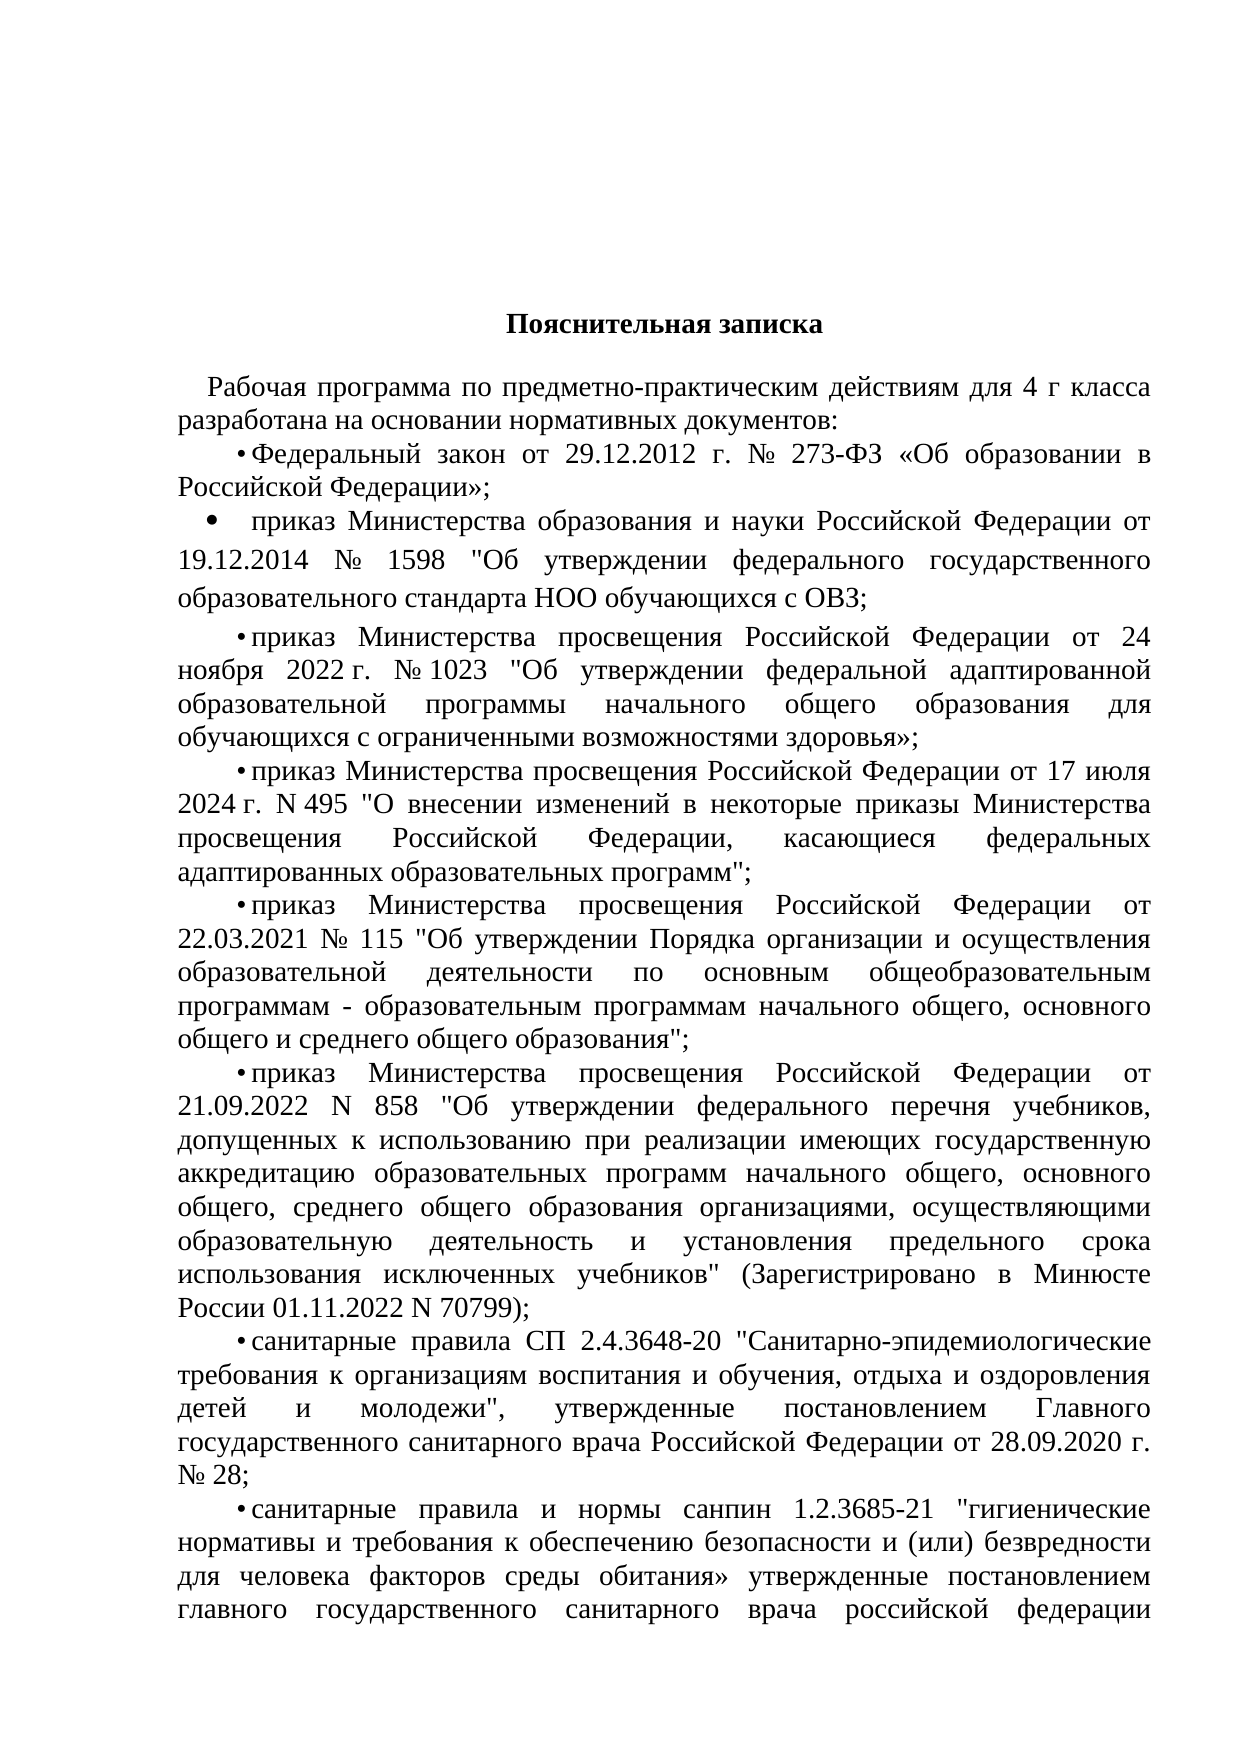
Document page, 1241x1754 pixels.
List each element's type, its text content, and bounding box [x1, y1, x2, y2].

list санитарные правила СП 2.4.3648-20 "Санитарно-эпидемиологические требования к организациям воспитания и обучения, отдыха и оздоровления детей и молодежи", утвержденные постановлением Главного государственного санитарного врача Российской Федерации от 28.09.2020 г. № 28; [177, 1323, 1152, 1491]
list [177, 1491, 1152, 1625]
list приказ Министерства просвещения Российской Федерации от 17 июля 2024 г. N 495 "О внесении изменений в некоторые приказы Министерства просвещения Российской Федерации, касающиеся федеральных адаптированных образовательных программ"; [177, 753, 1152, 887]
list Федеральный закон от 29.12.2012 г. № 273-ФЗ «Об образовании в Российской Федерации»; [177, 436, 1152, 503]
text Рабочая программа по предметно-практическим действиям для 4 г класса разработана на основании нормативных документов: [177, 369, 1152, 436]
text Пояснительная записка [177, 306, 1152, 340]
list приказ Министерства просвещения Российской Федерации от 22.03.2021 № 115 "Об утверждении Порядка организации и осуществления образовательной деятельности по основным общеобразовательным программам - образовательным программам начального общего, основного общего и среднего общего образования"; [177, 887, 1152, 1055]
list приказ Министерства просвещения Российской Федерации от 24 ноября 2022 г. № 1023 "Об утверждении федеральной адаптированной образовательной программы начального общего образования для обучающихся с ограниченными возможностями здоровья»; [177, 619, 1152, 753]
list приказ Министерства просвещения Российской Федерации от 21.09.2022 N 858 "Об утверждении федерального перечня учебников, допущенных к использованию при реализации имеющих государственную аккредитацию образовательных программ начального общего, основного общего, среднего общего образования организациями, осуществляющими образовательную деятельность и установления предельного срока использования исключенных учебников" (Зарегистрировано в Минюсте России 01.11.2022 N 70799); [177, 1055, 1152, 1323]
list приказ Министерства образования и науки Российской Федерации от 19.12.2014 № 1598 "Об утверждении федерального государственного образовательного стандарта НОО обучающихся с ОВЗ; [177, 503, 1152, 614]
